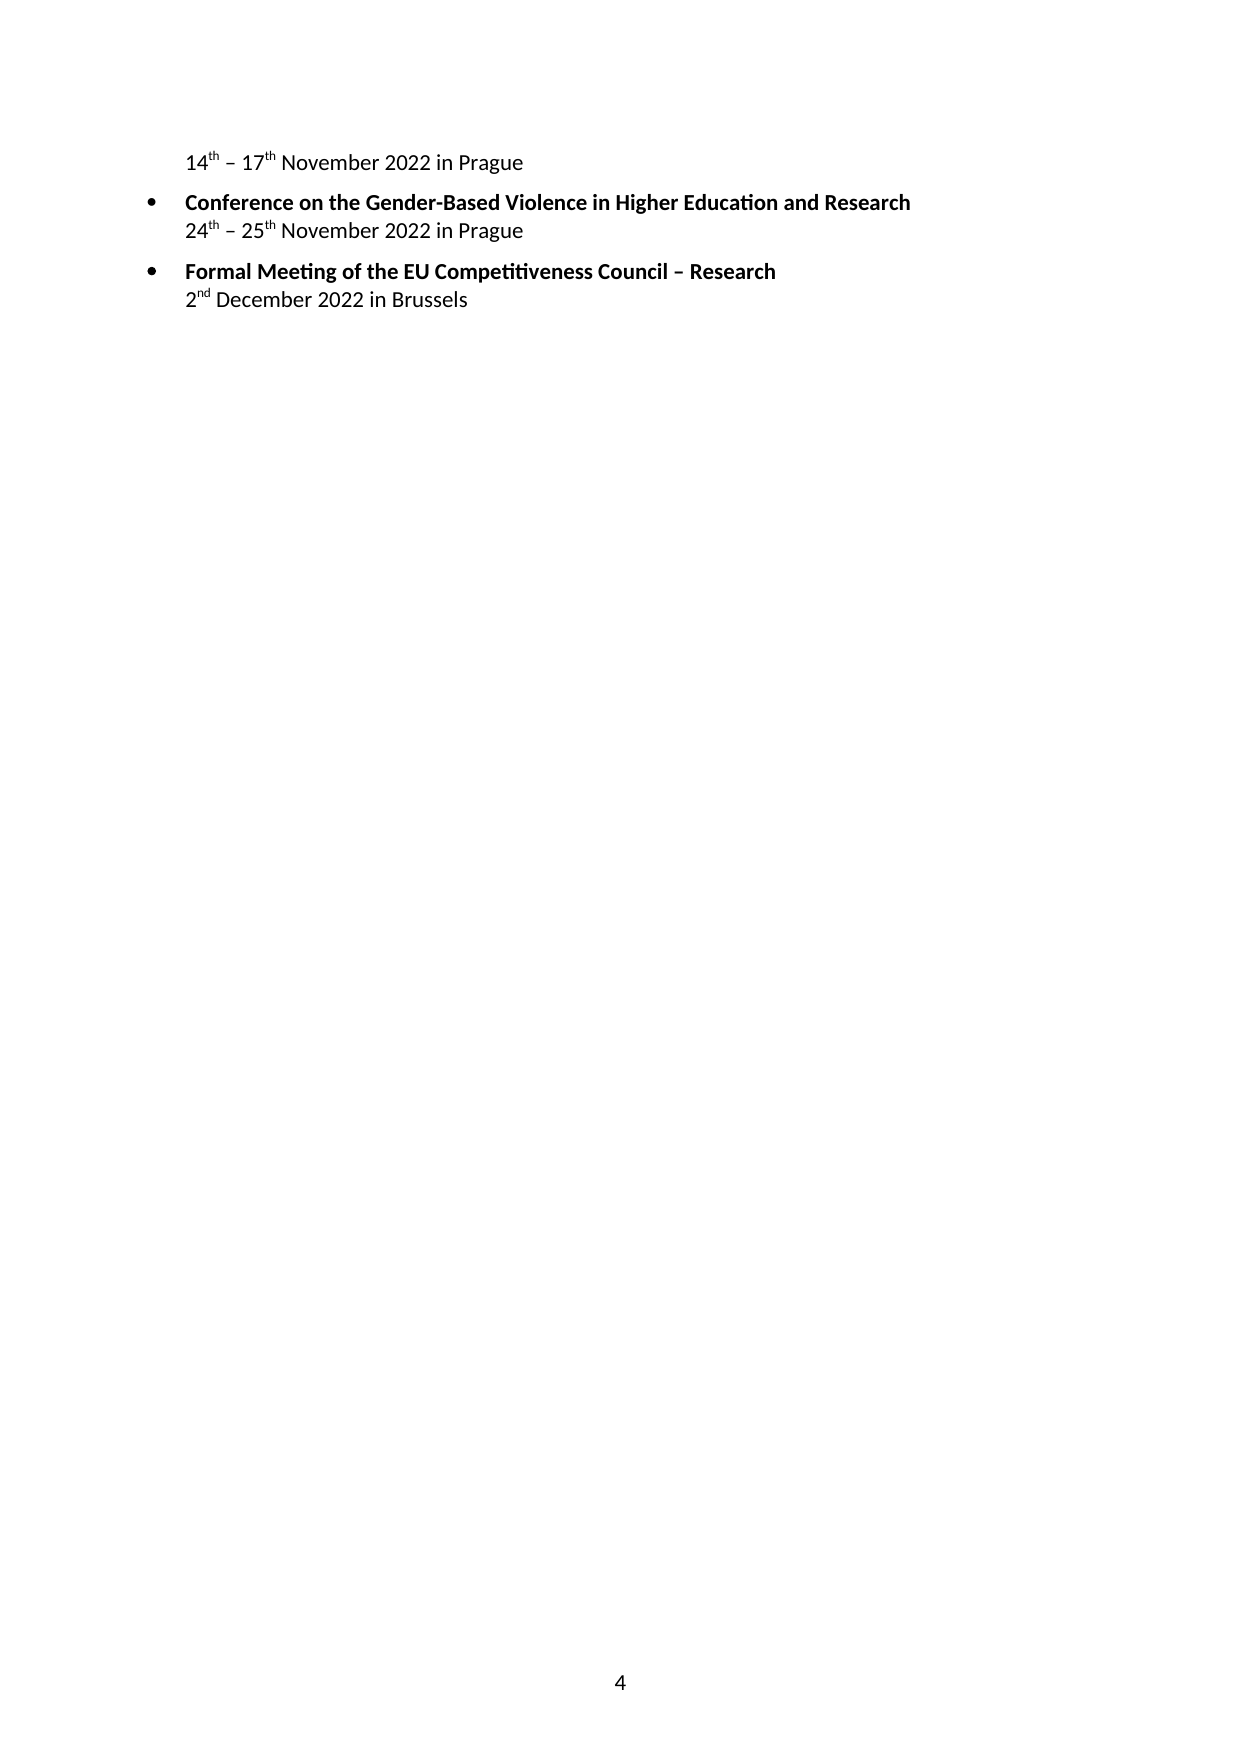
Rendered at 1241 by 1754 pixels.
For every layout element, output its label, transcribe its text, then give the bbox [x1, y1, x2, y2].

list 2nd December 2022 in Brussels [185, 285, 1092, 313]
list Formal Meeting of the EU Competitiveness Council – Research [148, 257, 1092, 285]
list 14th – 17th November 2022 in Prague [185, 148, 1092, 176]
list 24th – 25th November 2022 in Prague [185, 216, 1092, 244]
list Conference on the Gender-Based Violence in Higher Education and Research [148, 188, 1092, 216]
